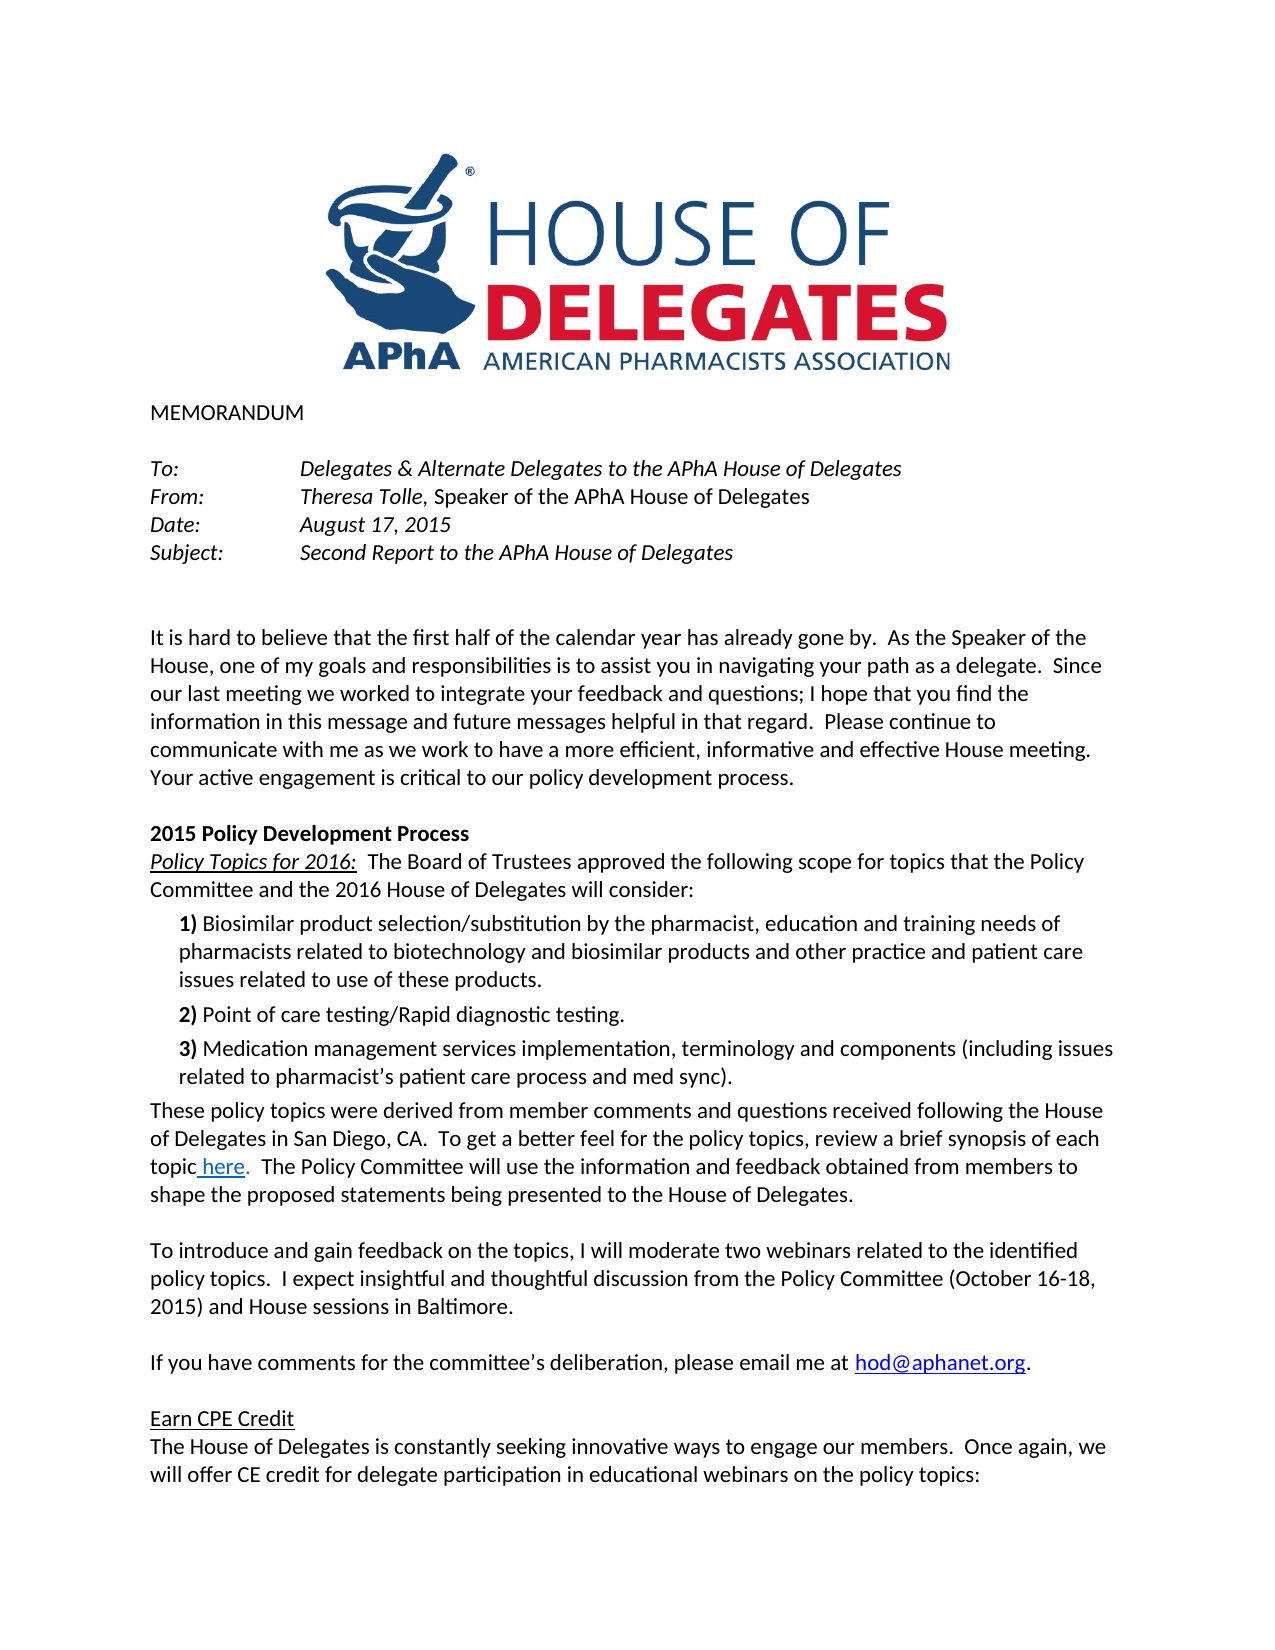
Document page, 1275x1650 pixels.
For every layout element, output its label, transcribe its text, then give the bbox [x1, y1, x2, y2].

text Policy Topics for 2016: The Board of Trustees approved the following scope for topics that the Policy Committee and the 2016 House of Delegates will consider: [150, 847, 1125, 903]
text To introduce and gain feedback on the topics, I will moderate two webinars related to the identified policy topics. I expect insightful and thoughtful discussion from the Policy Committee (October 16-18, 2015) and House sessions in Baltimore. [150, 1236, 1125, 1320]
text Earn CPE Credit [150, 1404, 1125, 1432]
text 3) Medication management services implementation, terminology and components (including issues related to pharmacist’s patient care process and med sync). [178, 1034, 1125, 1090]
text From: Theresa Tolle, Speaker of the APhA House of Delegates [150, 482, 1125, 510]
text MEMORANDUM [150, 398, 1125, 426]
text It is hard to believe that the first half of the calendar year has already gone by. As the Speaker of the House, one of my goals and responsibilities is to assist you in navigating your path as a delegate. Since our last meeting we worked to integrate your feedback and questions; I hope that you find the information in this message and future messages helpful in that regard. Please continue to communicate with me as we work to have a more efficient, informative and effective House meeting. Your active engagement is critical to our policy development process. [150, 623, 1125, 791]
text The House of Delegates is constantly seeking innovative ways to engage our members. Once again, we will offer CE credit for delegate participation in educational webinars on the policy topics: [150, 1432, 1125, 1488]
picture [325, 150, 950, 370]
text To: Delegates & Alternate Delegates to the APhA House of Delegates [150, 454, 1125, 482]
text If you have comments for the committee’s deliberation, please email me at hod@aphanet.org. [150, 1348, 1125, 1376]
text Subject: Second Report to the APhA House of Delegates [150, 538, 1125, 566]
text These policy topics were derived from member comments and questions received following the House of Delegates in San Diego, CA. To get a better feel for the policy topics, review a brief synopsis of each topic here. The Policy Committee will use the information and feedback obtained from members to shape the proposed statements being presented to the House of Delegates. [150, 1096, 1125, 1208]
text 1) Biosimilar product selection/substitution by the pharmacist, education and training needs of pharmacists related to biotechnology and biosimilar products and other practice and patient care issues related to use of these products. [178, 909, 1125, 993]
text Date: August 17, 2015 [150, 510, 1125, 538]
text 2015 Policy Development Process [150, 819, 1125, 847]
text 2) Point of care testing/Rapid diagnostic testing. [178, 1000, 1125, 1028]
